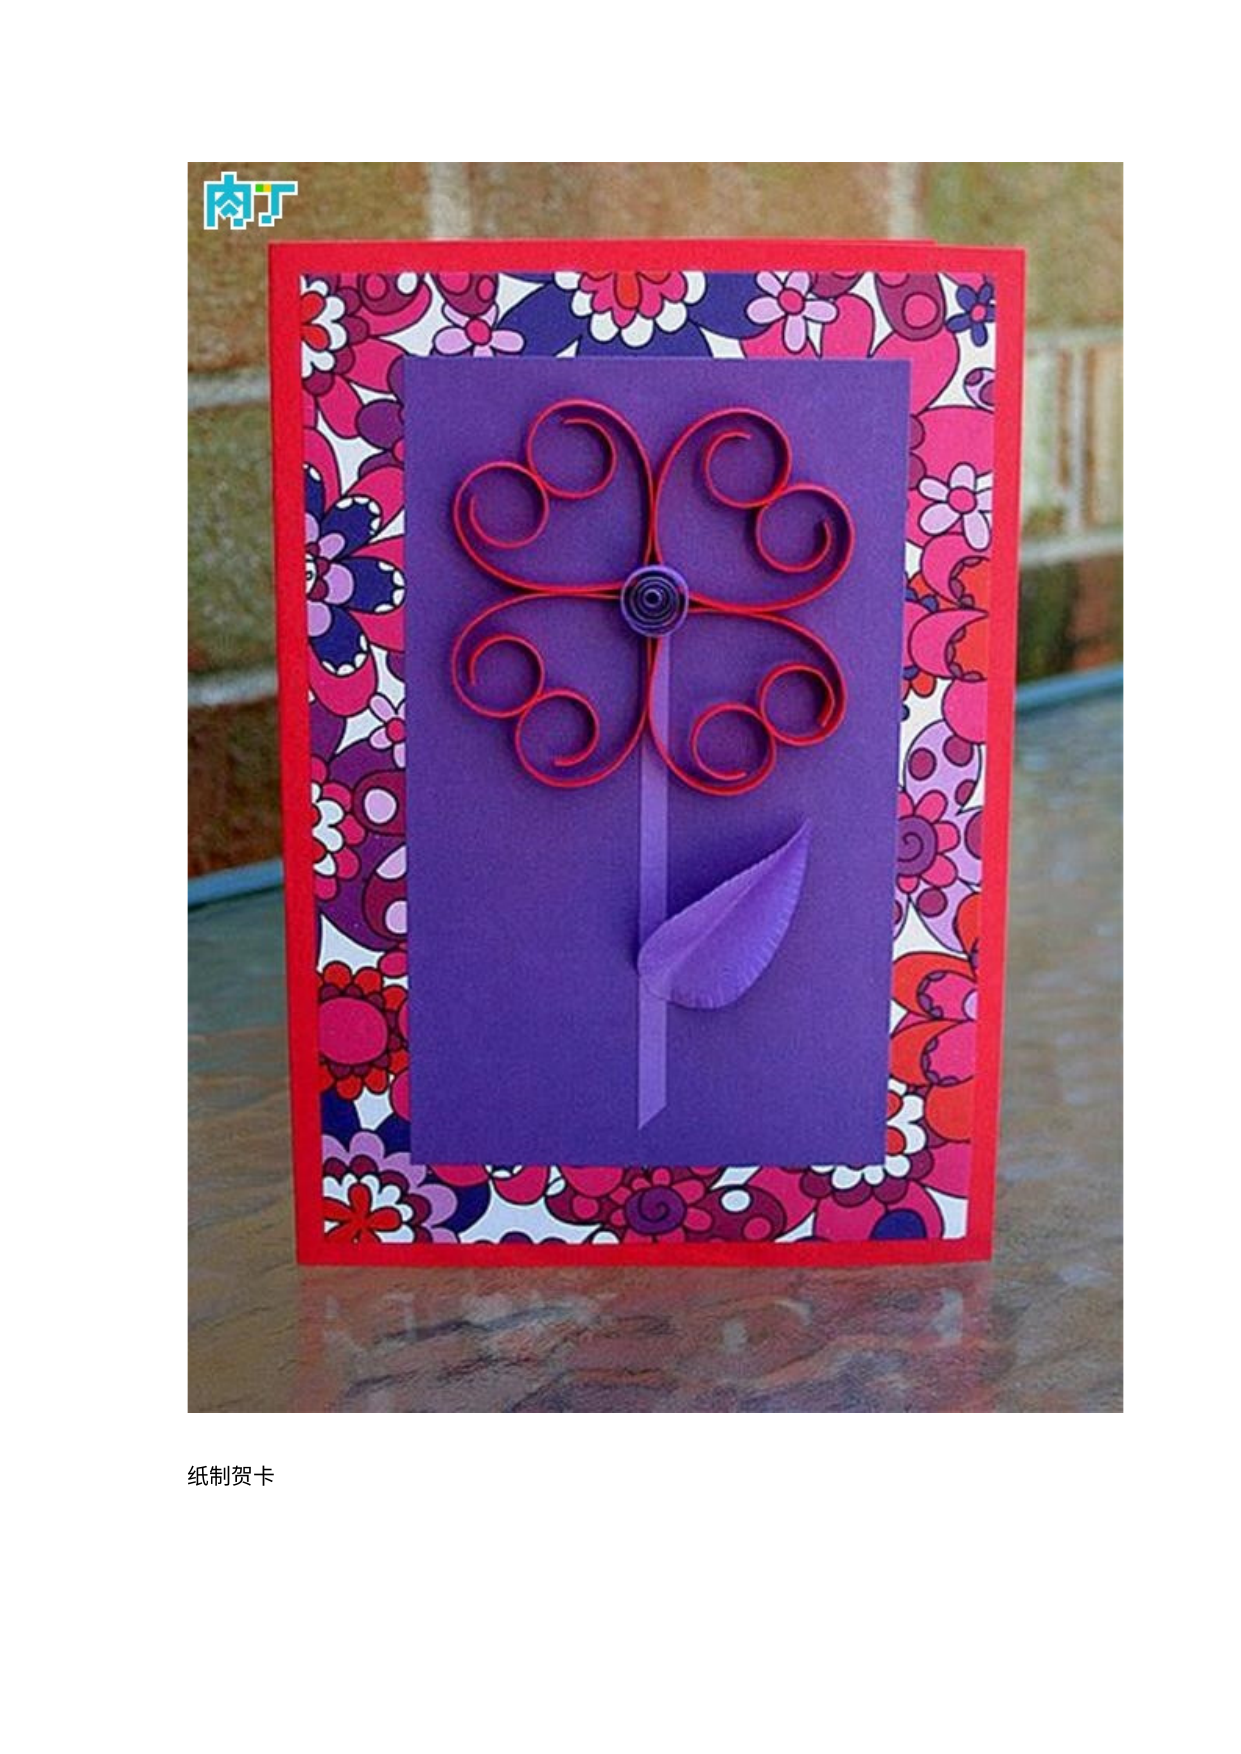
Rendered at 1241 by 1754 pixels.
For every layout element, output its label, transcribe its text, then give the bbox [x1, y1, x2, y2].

picture [187, 162, 1124, 1413]
text 纸制贺卡 [187, 1459, 1053, 1491]
